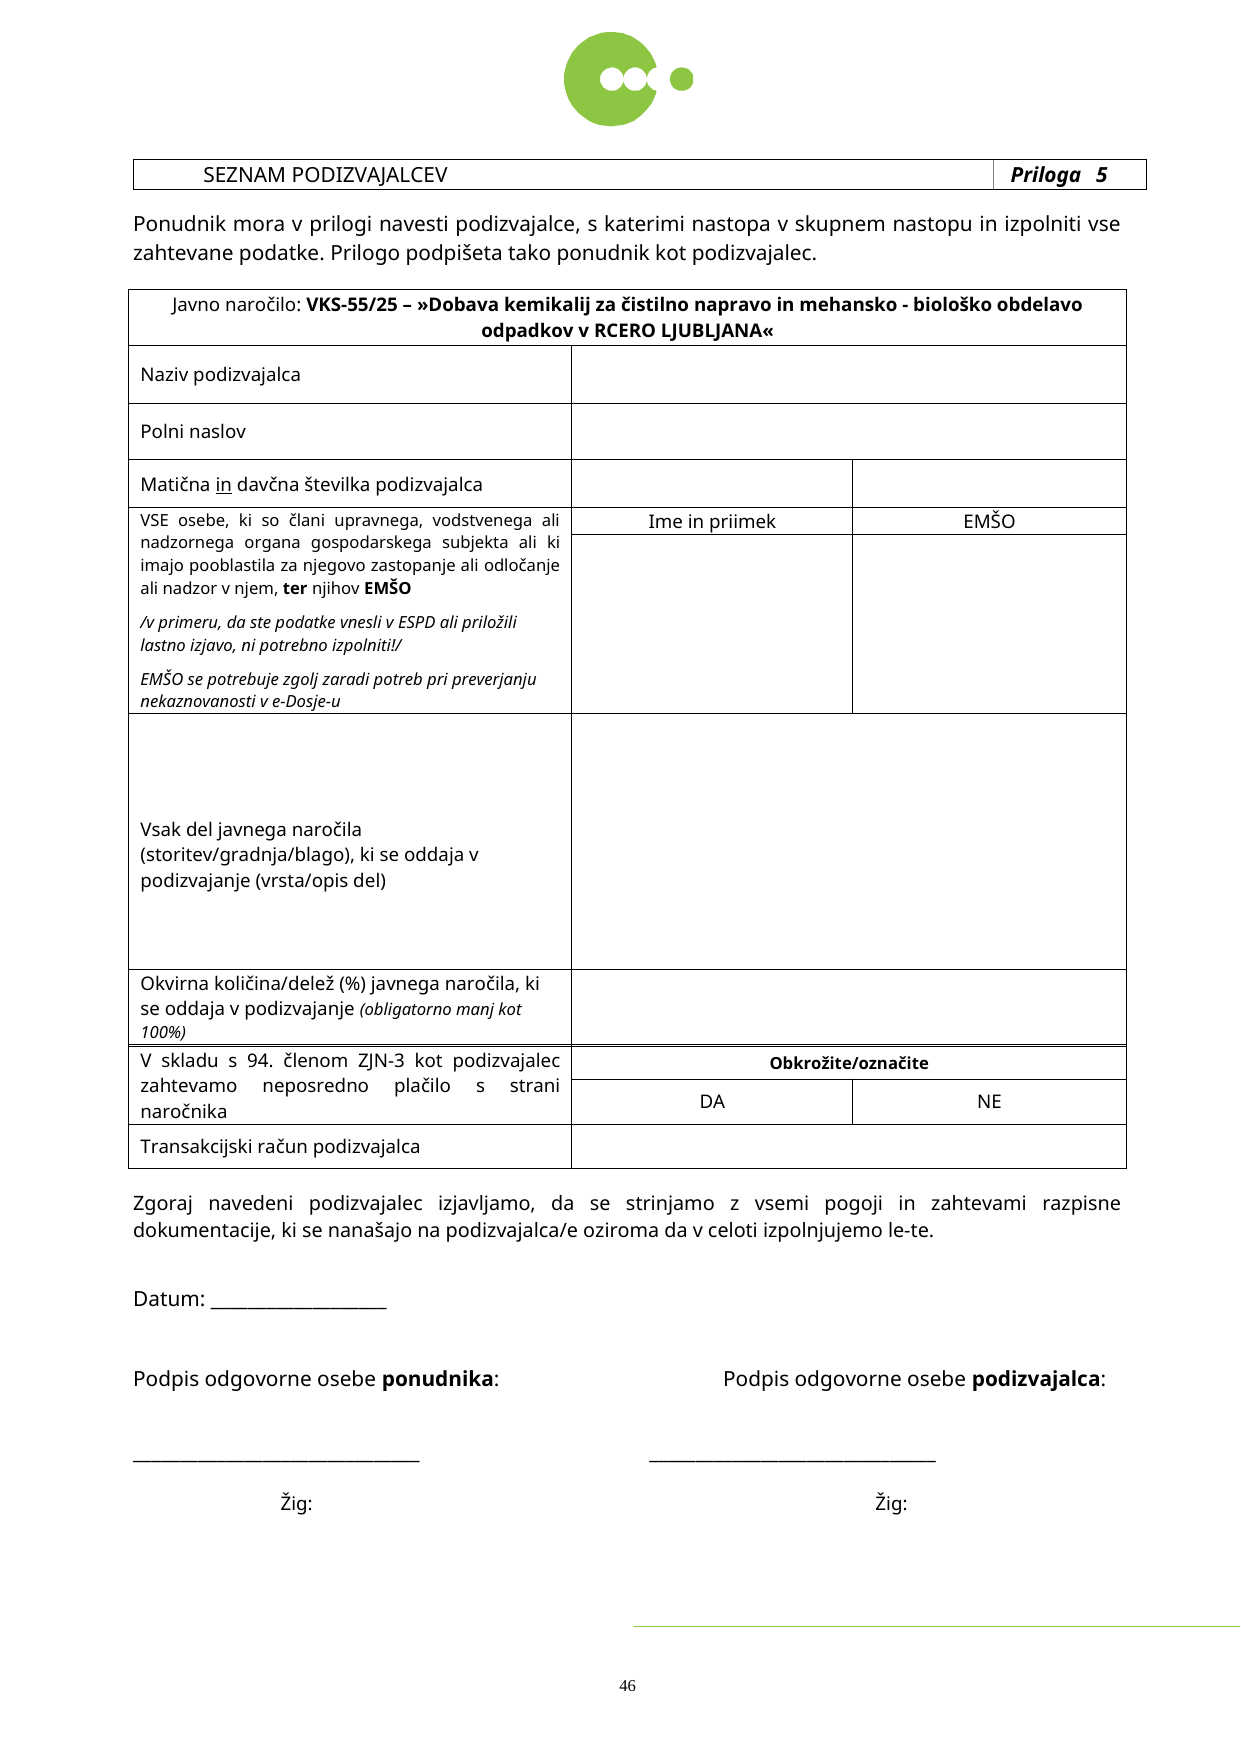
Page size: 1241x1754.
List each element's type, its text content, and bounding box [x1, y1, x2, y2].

table_cell Polni naslov [129, 404, 571, 459]
text _______________________________ _______________________________ [133, 1437, 1122, 1466]
table_header Javno naročilo: VKS-55/25 – »Dobava kemikalij za čistilno napravo in mehansko - biološko obdelavo odpadkov v RCERO LJUBLJANA« [129, 290, 1126, 344]
table_cell Okvirna količina/delež (%) javnega naročila, ki se oddaja v podizvajanje (obligatorno manj kot 100%) [129, 970, 571, 1044]
table_cell [853, 535, 1126, 713]
table_cell EMŠO [853, 508, 1126, 534]
table_header [134, 160, 196, 189]
text Žig: Žig: [133, 1490, 1122, 1516]
table_cell Matična in davčna številka podizvajalca [129, 460, 571, 507]
table_cell [853, 460, 1126, 507]
table_cell NE [853, 1080, 1126, 1123]
table_cell Naziv podizvajalca [129, 346, 571, 403]
table_cell VSE osebe, ki so člani upravnega, vodstvenega ali nadzornega organa gospodarskega subjekta ali ki imajo pooblastila za njegovo zastopanje ali odločanje ali nadzor v njem, ter njihov EMŠO /v primeru, da ste podatke vnesli v ESPD ali priložili lastno izjavo, ni potrebno izpolniti!/ EMŠO se potrebuje zgolj zaradi potreb pri preverjanju nekaznovanosti v e-Dosje-u [129, 508, 571, 713]
table_header SEZNAM PODIZVAJALCEV [196, 160, 993, 189]
table_cell [572, 404, 1126, 459]
table_cell Obkrožite/označite [572, 1047, 1126, 1078]
table_cell [572, 460, 852, 507]
table_cell [572, 535, 852, 713]
table_cell DA [572, 1080, 852, 1123]
table_cell [572, 346, 1126, 403]
table_cell Vsak del javnega naročila (storitev/gradnja/blago), ki se oddaja v podizvajanje (vrsta/opis del) [129, 714, 571, 969]
table_cell [572, 1125, 1126, 1168]
table_cell [572, 970, 1126, 1044]
table_header Priloga [994, 160, 1088, 189]
text Podpis odgovorne osebe ponudnika: Podpis odgovorne osebe podizvajalca: [133, 1364, 1122, 1392]
table_cell Ime in priimek [572, 508, 852, 534]
table_cell Transakcijski račun podizvajalca [129, 1125, 571, 1168]
text Ponudnik mora v prilogi navesti podizvajalce, s katerimi nastopa v skupnem nastopu in izpolniti vse zahtevane podatke. Prilogo podpišeta tako ponudnik kot podizvajalec. [133, 209, 1122, 266]
table_cell [572, 714, 1126, 969]
table_header 5 [1089, 160, 1146, 189]
text Zgoraj navedeni podizvajalec izjavljamo, da se strinjamo z vsemi pogoji in zahtevami razpisne dokumentacije, ki se nanašajo na podizvajalca/e oziroma da v celoti izpolnjujemo le-te. [133, 1189, 1122, 1243]
text Datum: ___________________ [133, 1284, 1122, 1312]
table_cell V skladu s 94. členom ZJN-3 kot podizvajalec zahtevamo neposredno plačilo s strani naročnika [129, 1047, 571, 1123]
